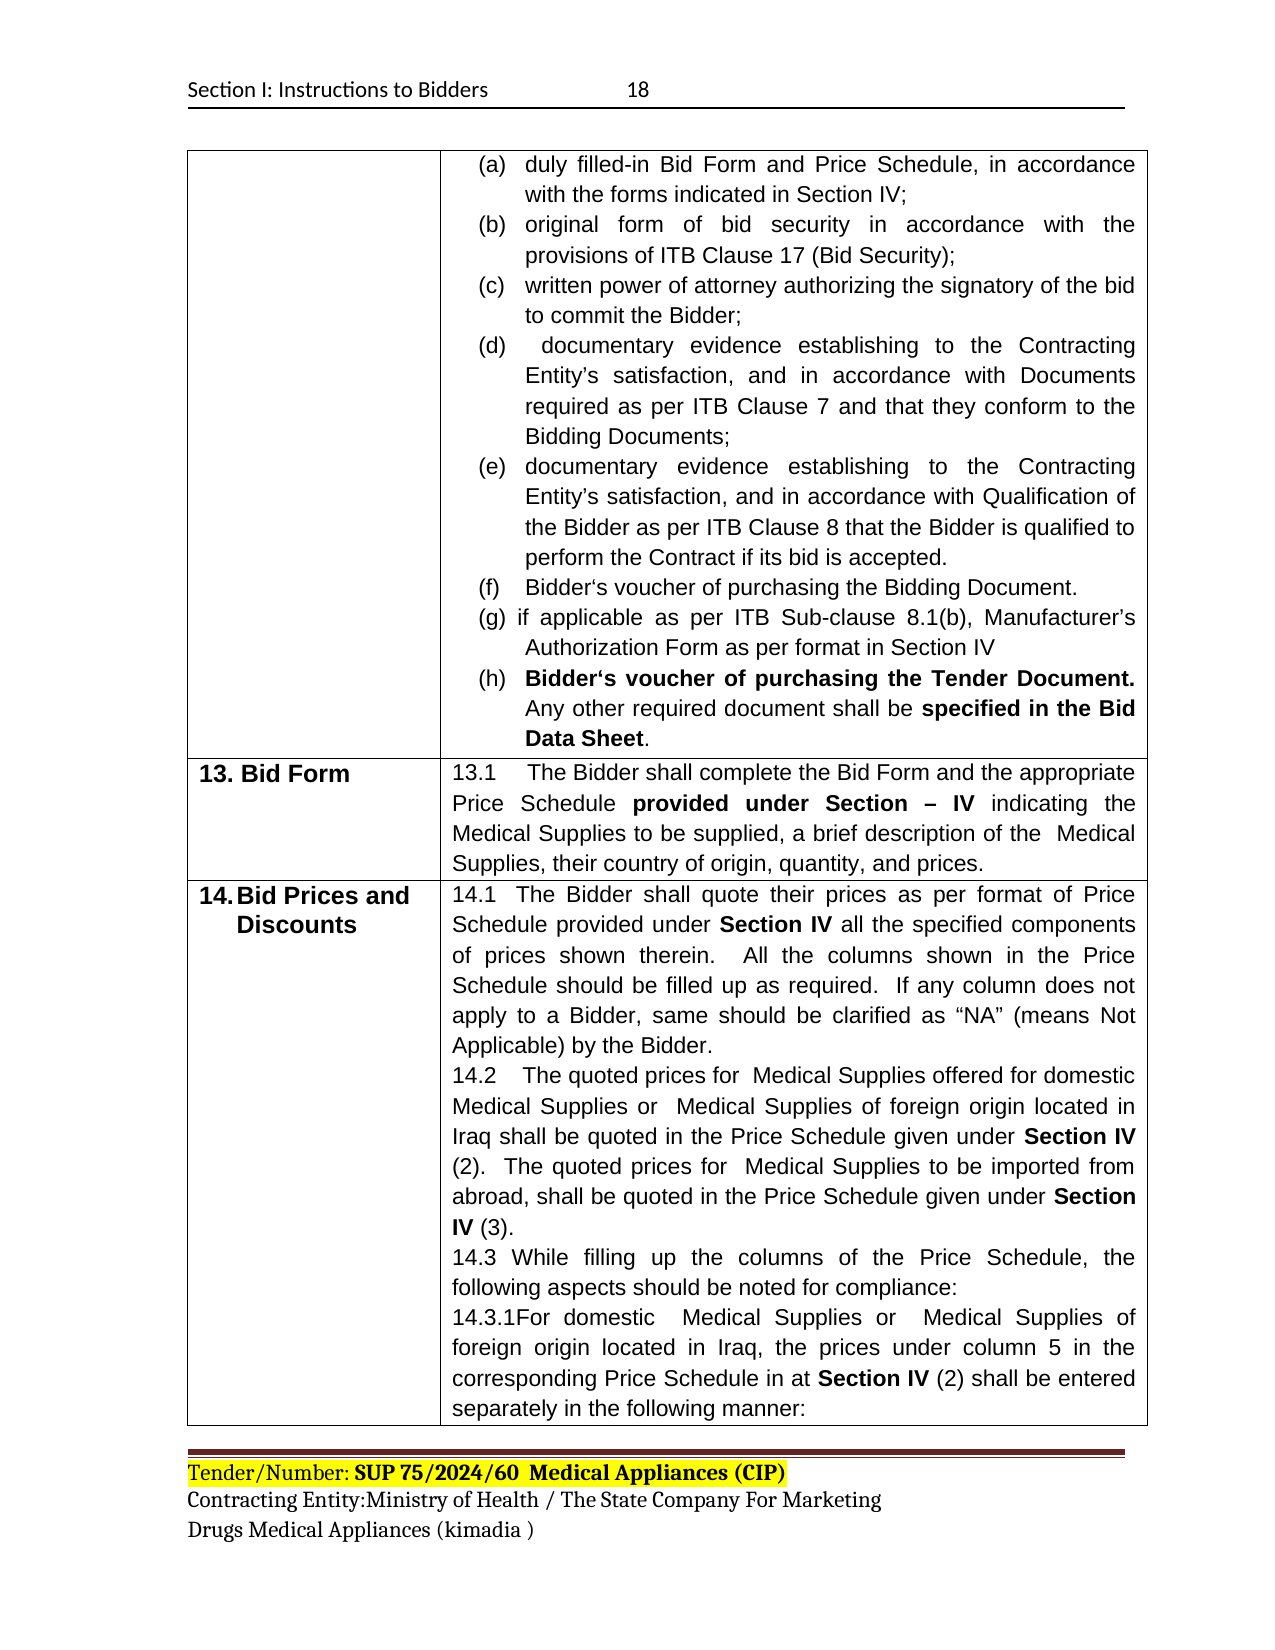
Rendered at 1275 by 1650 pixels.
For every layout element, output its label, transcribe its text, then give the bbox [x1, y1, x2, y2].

table_cell [188, 151, 440, 758]
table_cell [188, 881, 440, 1425]
table_cell 13.1 The Bidder shall complete the Bid Form and the appropriate Price Schedule provided under Section – IV indicating the Medical Supplies to be supplied, a brief description of the Medical Supplies, their country of origin, quantity, and prices. [441, 759, 1147, 880]
table_cell (a) duly filled-in Bid Form and Price Schedule, in accordance with the forms indicated in Section IV; (b) original form of bid security in accordance with the provisions of ITB Clause 17 (Bid Security); (c) written power of attorney authorizing the signatory of the bid to commit the Bidder; (d) documentary evidence establishing to the Contracting Entity’s satisfaction, and in accordance with Documents required as per ITB Clause 7 and that they conform to the Bidding Documents; (e) documentary evidence establishing to the Contracting Entity’s satisfaction, and in accordance with Qualification of the Bidder as per ITB Clause 8 that the Bidder is qualified to perform the Contract if its bid is accepted. (f) Bidder‘s voucher of purchasing the Bidding Document. (g) if applicable as per ITB Sub-clause 8.1(b), Manufacturer’s Authorization Form as per format in Section IV (h) Bidder‘s voucher of purchasing the Tender Document. Any other required document shall be specified in the Bid Data Sheet. [441, 151, 1147, 758]
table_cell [441, 881, 1147, 1425]
table_cell 13. Bid Form [188, 759, 440, 880]
